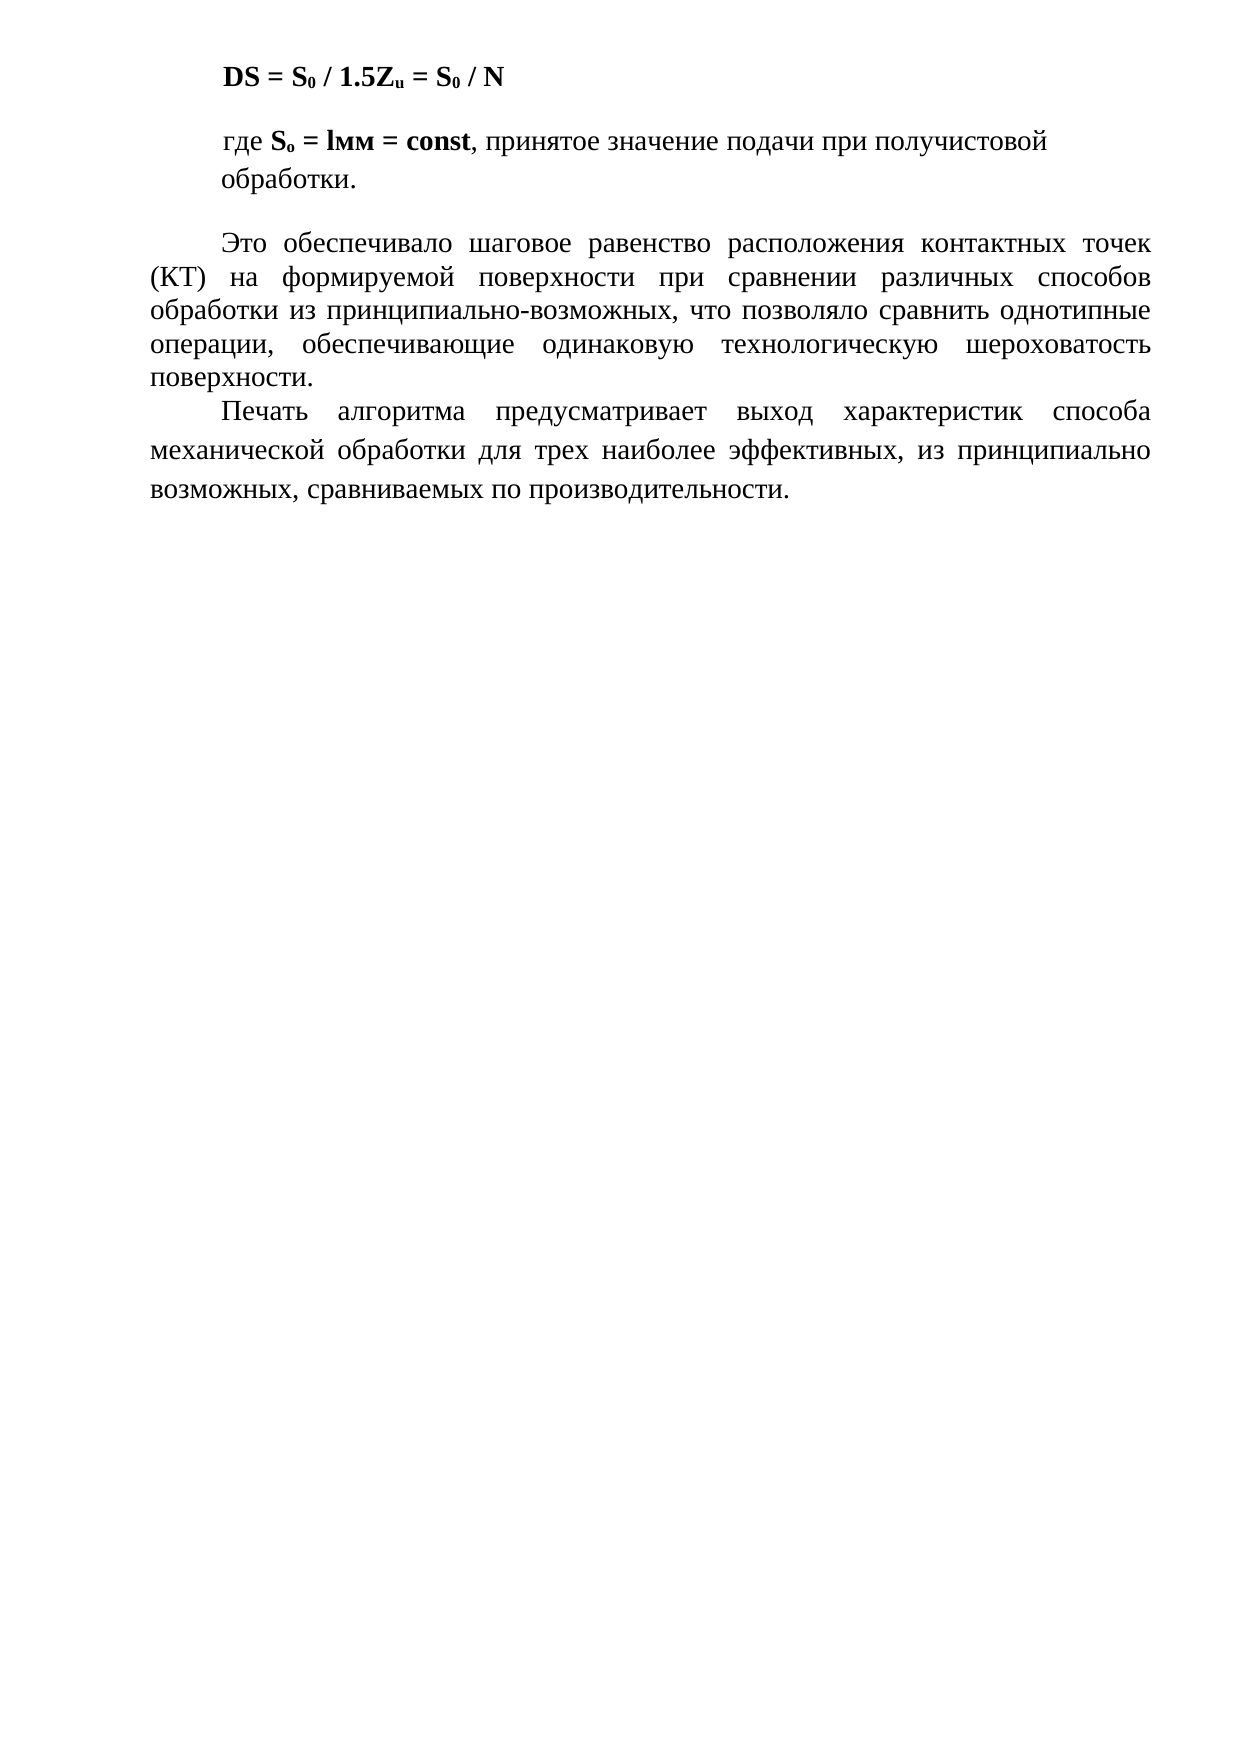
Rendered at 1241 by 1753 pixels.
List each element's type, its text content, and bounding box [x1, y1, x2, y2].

text где So = lмм = const, принятое значение подачи при получистовой обработки. [221, 123, 1152, 195]
text Это обеспечивало шаговое равенство расположения контактных точек (КТ) на формируемой поверхности при сравнении различных способов обработки из принципиально-возможных, что позволяло сравнить однотипные операции, обеспечивающие одинаковую технологическую шероховатость поверхности. [150, 226, 1152, 393]
text Печать алгоритма предусматривает выход характеристик способа механической обработки для трех наиболее эффективных, из принципиально возможных, сравниваемых по производительности. [150, 393, 1152, 504]
text DS = S0 / 1.5Zu = S0 / N [150, 59, 1152, 93]
